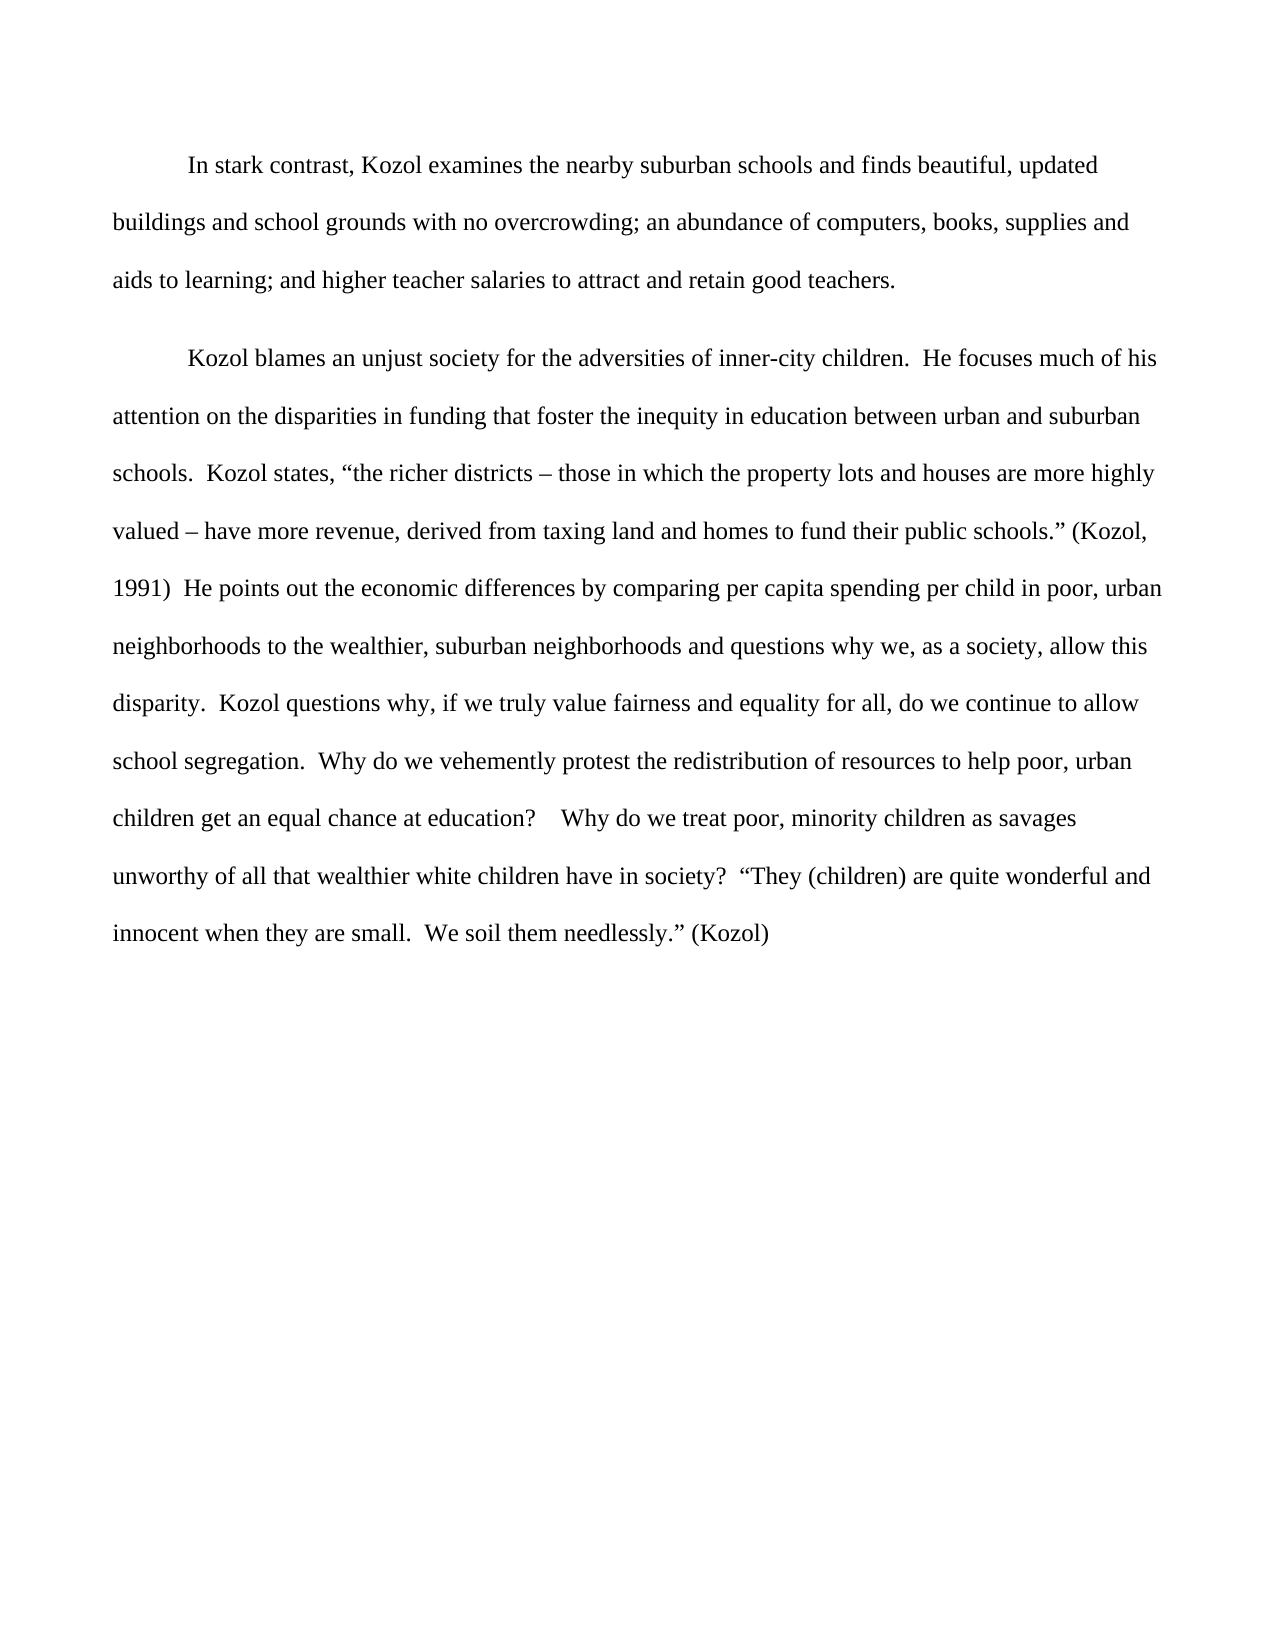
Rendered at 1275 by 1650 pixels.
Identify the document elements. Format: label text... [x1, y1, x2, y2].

text In stark contrast, Kozol examines the nearby suburban schools and finds beautiful, updated buildings and school grounds with no overcrowding; an abundance of computers, books, supplies and aids to learning; and higher teacher salaries to attract and retain good teachers. [112, 150, 1162, 294]
text Kozol blames an unjust society for the adversities of inner-city children. He focuses much of his attention on the disparities in funding that foster the inequity in education between urban and suburban schools. Kozol states, “the richer districts – those in which the property lots and houses are more highly valued – have more revenue, derived from taxing land and homes to fund their public schools.” (Kozol, 1991) He points out the economic differences by comparing per capita spending per child in poor, urban neighborhoods to the wealthier, suburban neighborhoods and questions why we, as a society, allow this disparity. Kozol questions why, if we truly value fairness and equality for all, do we continue to allow school segregation. Why do we vehemently protest the redistribution of resources to help poor, urban children get an equal chance at education? Why do we treat poor, minority children as savages unworthy of all that wealthier white children have in society? “They (children) are quite wonderful and innocent when they are small. We soil them needlessly.” (Kozol) [112, 343, 1162, 947]
